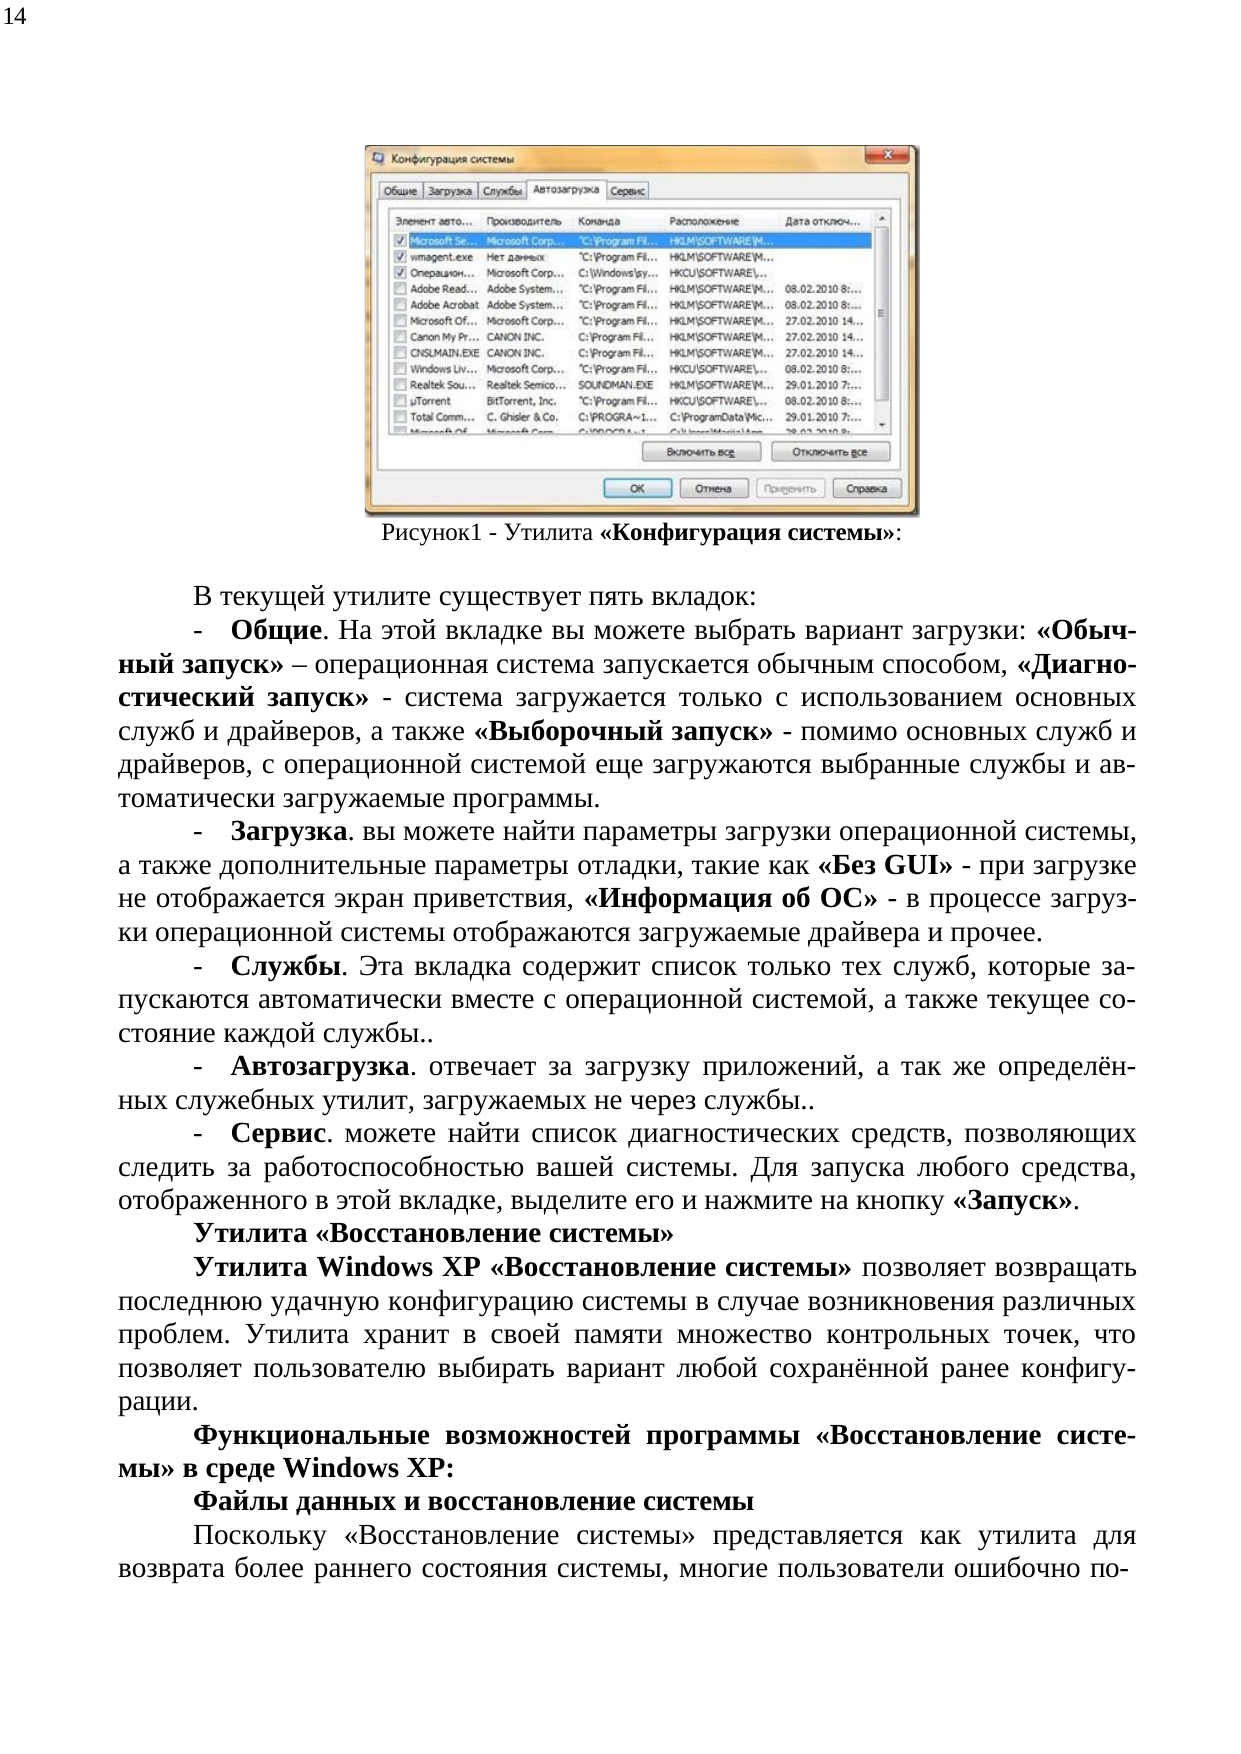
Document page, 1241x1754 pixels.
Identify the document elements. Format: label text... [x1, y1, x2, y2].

list Службы. Эта вкладка содержит список только тех служб, которые за- пускаются автоматически вместе с операционной системой, а также текущее со- стояние каждой службы.. [118, 948, 1137, 1048]
text Файлы данных и восстановление системы [193, 1484, 1166, 1517]
picture [364, 145, 920, 518]
list Загрузка. вы можете найти параметры загрузки операционной системы, а также дополнительные параметры отладки, такие как «Без GUI» - при загрузке не отображается экран приветствия, «Информация об ОС» - в процессе загруз- ки операционной системы отображаются загружаемые драйвера и прочее. [118, 813, 1137, 948]
list Сервис. можете найти список диагностических средств, позволяющих следить за работоспособностью вашей системы. Для запуска любого средства, отображенного в этой вкладке, выделите его и нажмите на кнопку «Запуск». [118, 1115, 1137, 1216]
list Общие. На этой вкладке вы можете выбрать вариант загрузки: «Обыч- ный запуск» – операционная система запускается обычным способом, «Диагно- стический запуск» - система загружается только с использованием основных служб и драйверов, а также «Выборочный запуск» - помимо основных служб и драйверов, с операционной системой еще загружаются выбранные службы и ав- томатически загружаемые программы. [118, 612, 1137, 813]
subtitle Функциональные возможностей программы «Восстановление систе- мы» в среде Windows XP: [118, 1417, 1137, 1484]
subtitle Утилита «Восстановление системы» [193, 1216, 1166, 1249]
text Утилита Windows XP «Восстановление системы» позволяет возвращать последнюю удачную конфигурацию системы в случае возникновения различных проблем. Утилита хранит в своей памяти множество контрольных точек, что позволяет пользователю выбирать вариант любой сохранённой ранее конфигу- рации. [118, 1249, 1137, 1417]
text В текущей утилите существует пять вкладок: [193, 579, 1166, 612]
text Поскольку «Восстановление системы» представляется как утилита для возврата более раннего состояния системы, многие пользователи ошибочно по- [118, 1517, 1137, 1584]
list Автозагрузка. отвечает за загрузку приложений, а так же определён- ных служебных утилит, загружаемых не через службы.. [118, 1048, 1137, 1115]
text Рисунок1 - Утилита «Конфигурация системы»: [381, 517, 1166, 546]
